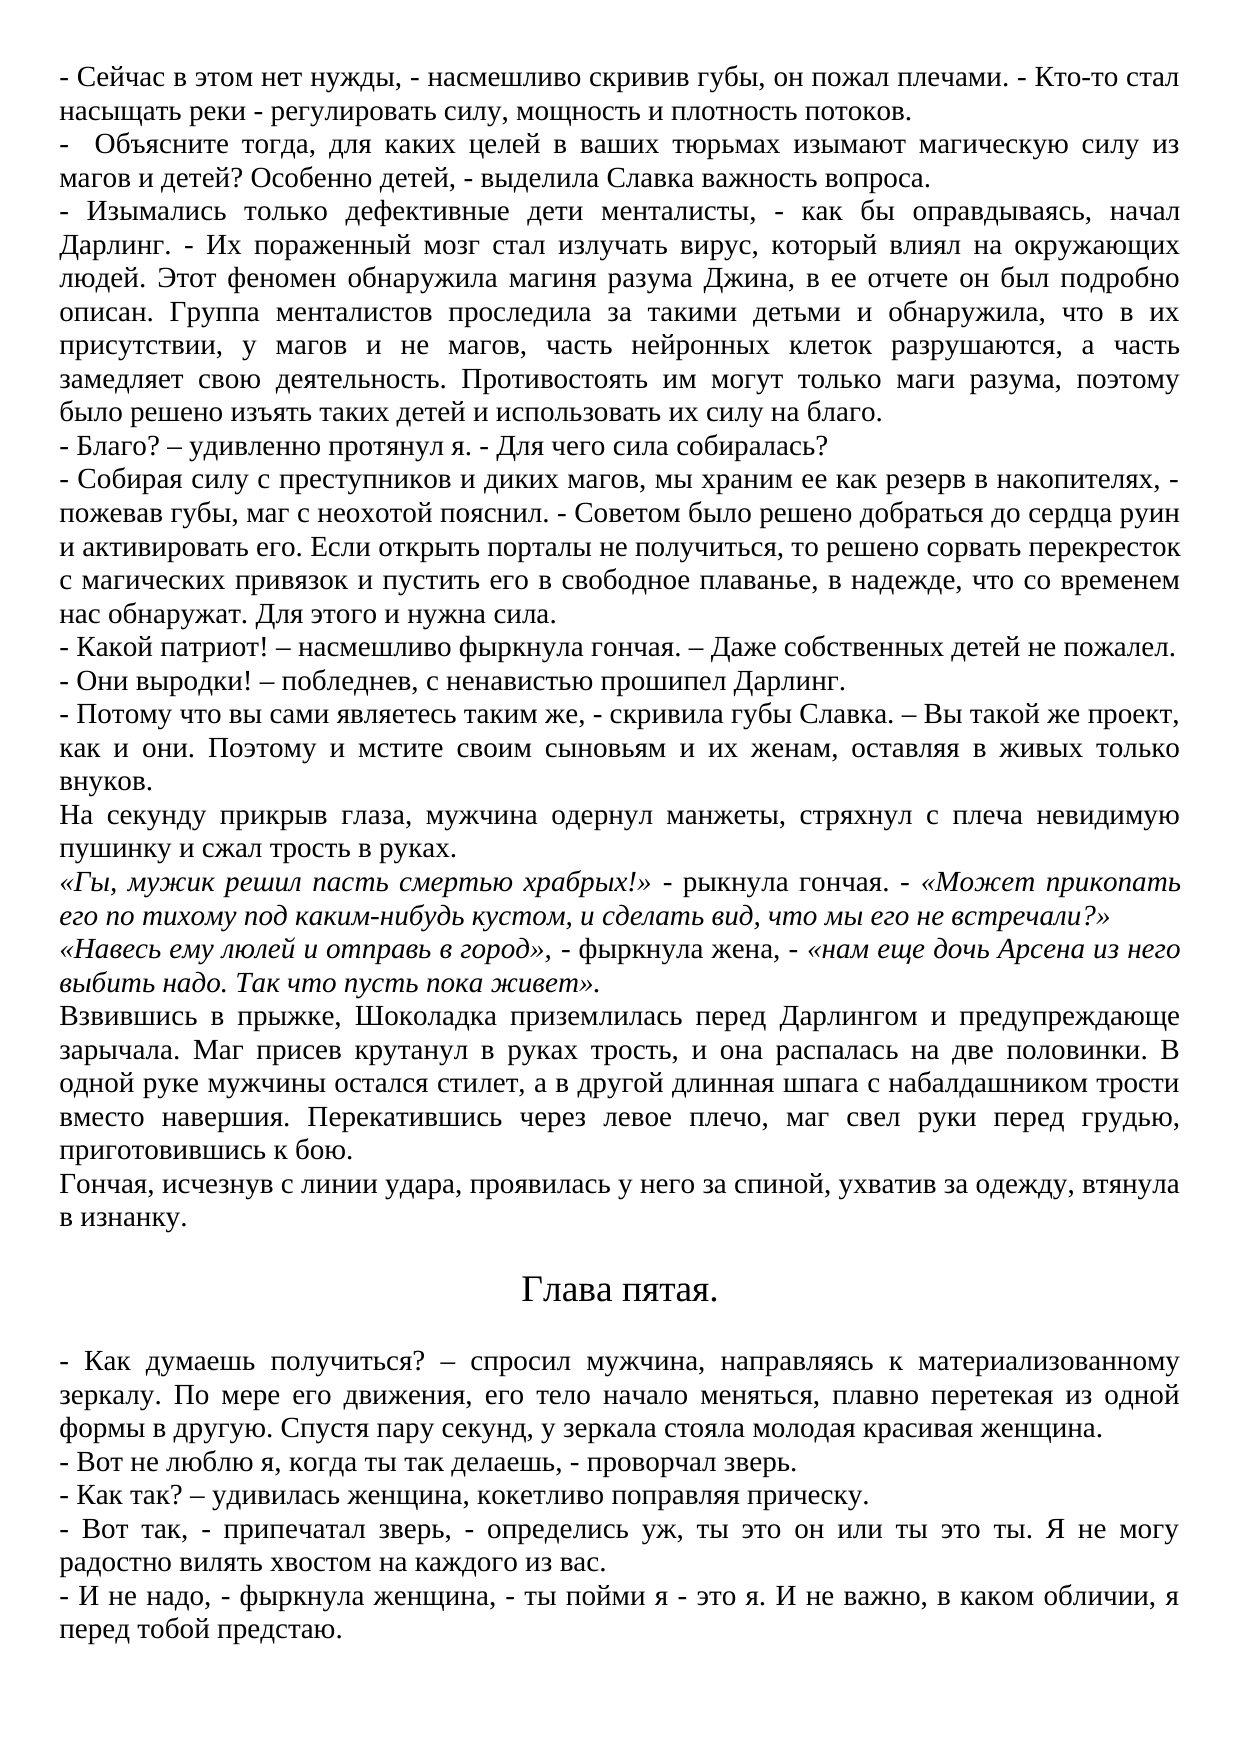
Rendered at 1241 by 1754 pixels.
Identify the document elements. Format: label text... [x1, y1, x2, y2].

text - Сейчас в этом нет нужды, - насмешливо скривив губы, он пожал плечами. - Кто-то стал насыщать реки - регулировать силу, мощность и плотность потоков. [59, 59, 1181, 126]
text - Объясните тогда, для каких целей в ваших тюрьмах изымают магическую силу из магов и детей? Особенно детей, - выделила Славка важность вопроса. [59, 126, 1181, 193]
text - И не надо, - фыркнула женщина, - ты пойми я - это я. И не важно, в каком обличии, я перед тобой предстаю. [59, 1578, 1181, 1645]
text - Вот так, - припечатал зверь, - определись уж, ты это он или ты это ты. Я не могу радостно вилять хвостом на каждого из вас. [59, 1511, 1181, 1578]
text Глава пятая. [59, 1267, 1181, 1310]
text - Какой патриот! – насмешливо фыркнула гончая. – Даже собственных детей не пожалел. [59, 629, 1181, 663]
text - Как думаешь получиться? – спросил мужчина, направляясь к материализованному зеркалу. По мере его движения, его тело начало меняться, плавно перетекая из одной формы в другую. Спустя пару секунд, у зеркала стояла молодая красивая женщина. [59, 1343, 1181, 1444]
text - Вот не люблю я, когда ты так делаешь, - проворчал зверь. [59, 1444, 1181, 1477]
text - Как так? – удивилась женщина, кокетливо поправляя прическу. [59, 1477, 1181, 1511]
text - Они выродки! – побледнев, с ненавистью прошипел Дарлинг. [59, 663, 1181, 696]
text - Благо? – удивленно протянул я. - Для чего сила собиралась? [59, 428, 1181, 462]
text «Навесь ему люлей и отправь в город», - фыркнула жена, - «нам еще дочь Арсена из него выбить надо. Так что пусть пока живет». [59, 931, 1181, 998]
text - Изымались только дефективные дети менталисты, - как бы оправдываясь, начал Дарлинг. - Их пораженный мозг стал излучать вирус, который влиял на окружающих людей. Этот феномен обнаружила магиня разума Джина, в ее отчете он был подробно описан. Группа менталистов проследила за такими детьми и обнаружила, что в их присутствии, у магов и не магов, часть нейронных клеток разрушаются, а часть замедляет свою деятельность. Противостоять им могут только маги разума, поэтому было решено изъять таких детей и использовать их силу на благо. [59, 193, 1181, 428]
text Взвившись в прыжке, Шоколадка приземлилась перед Дарлингом и предупреждающе зарычала. Маг присев крутанул в руках трость, и она распалась на две половинки. В одной руке мужчины остался стилет, а в другой длинная шпага с набалдашником трости вместо навершия. Перекатившись через левое плечо, маг свел руки перед грудью, приготовившись к бою. [59, 998, 1181, 1166]
text - Собирая силу с преступников и диких магов, мы храним ее как резерв в накопителях, - пожевав губы, маг с неохотой пояснил. - Советом было решено добраться до сердца руин и активировать его. Если открыть порталы не получиться, то решено сорвать перекресток с магических привязок и пустить его в свободное плаванье, в надежде, что со временем нас обнаружат. Для этого и нужна сила. [59, 462, 1181, 629]
text Гончая, исчезнув с линии удара, проявилась у него за спиной, ухватив за одежду, втянула в изнанку. [59, 1166, 1181, 1233]
text На секунду прикрыв глаза, мужчина одернул манжеты, стряхнул с плеча невидимую пушинку и сжал трость в руках. [59, 797, 1181, 864]
text «Гы, мужик решил пасть смертью храбрых!» - рыкнула гончая. - «Может прикопать его по тихому под каким-нибудь кустом, и сделать вид, что мы его не встречали?» [59, 864, 1181, 931]
text - Потому что вы сами являетесь таким же, - скривила губы Славка. – Вы такой же проект, как и они. Поэтому и мстите своим сыновьям и их женам, оставляя в живых только внуков. [59, 696, 1181, 797]
